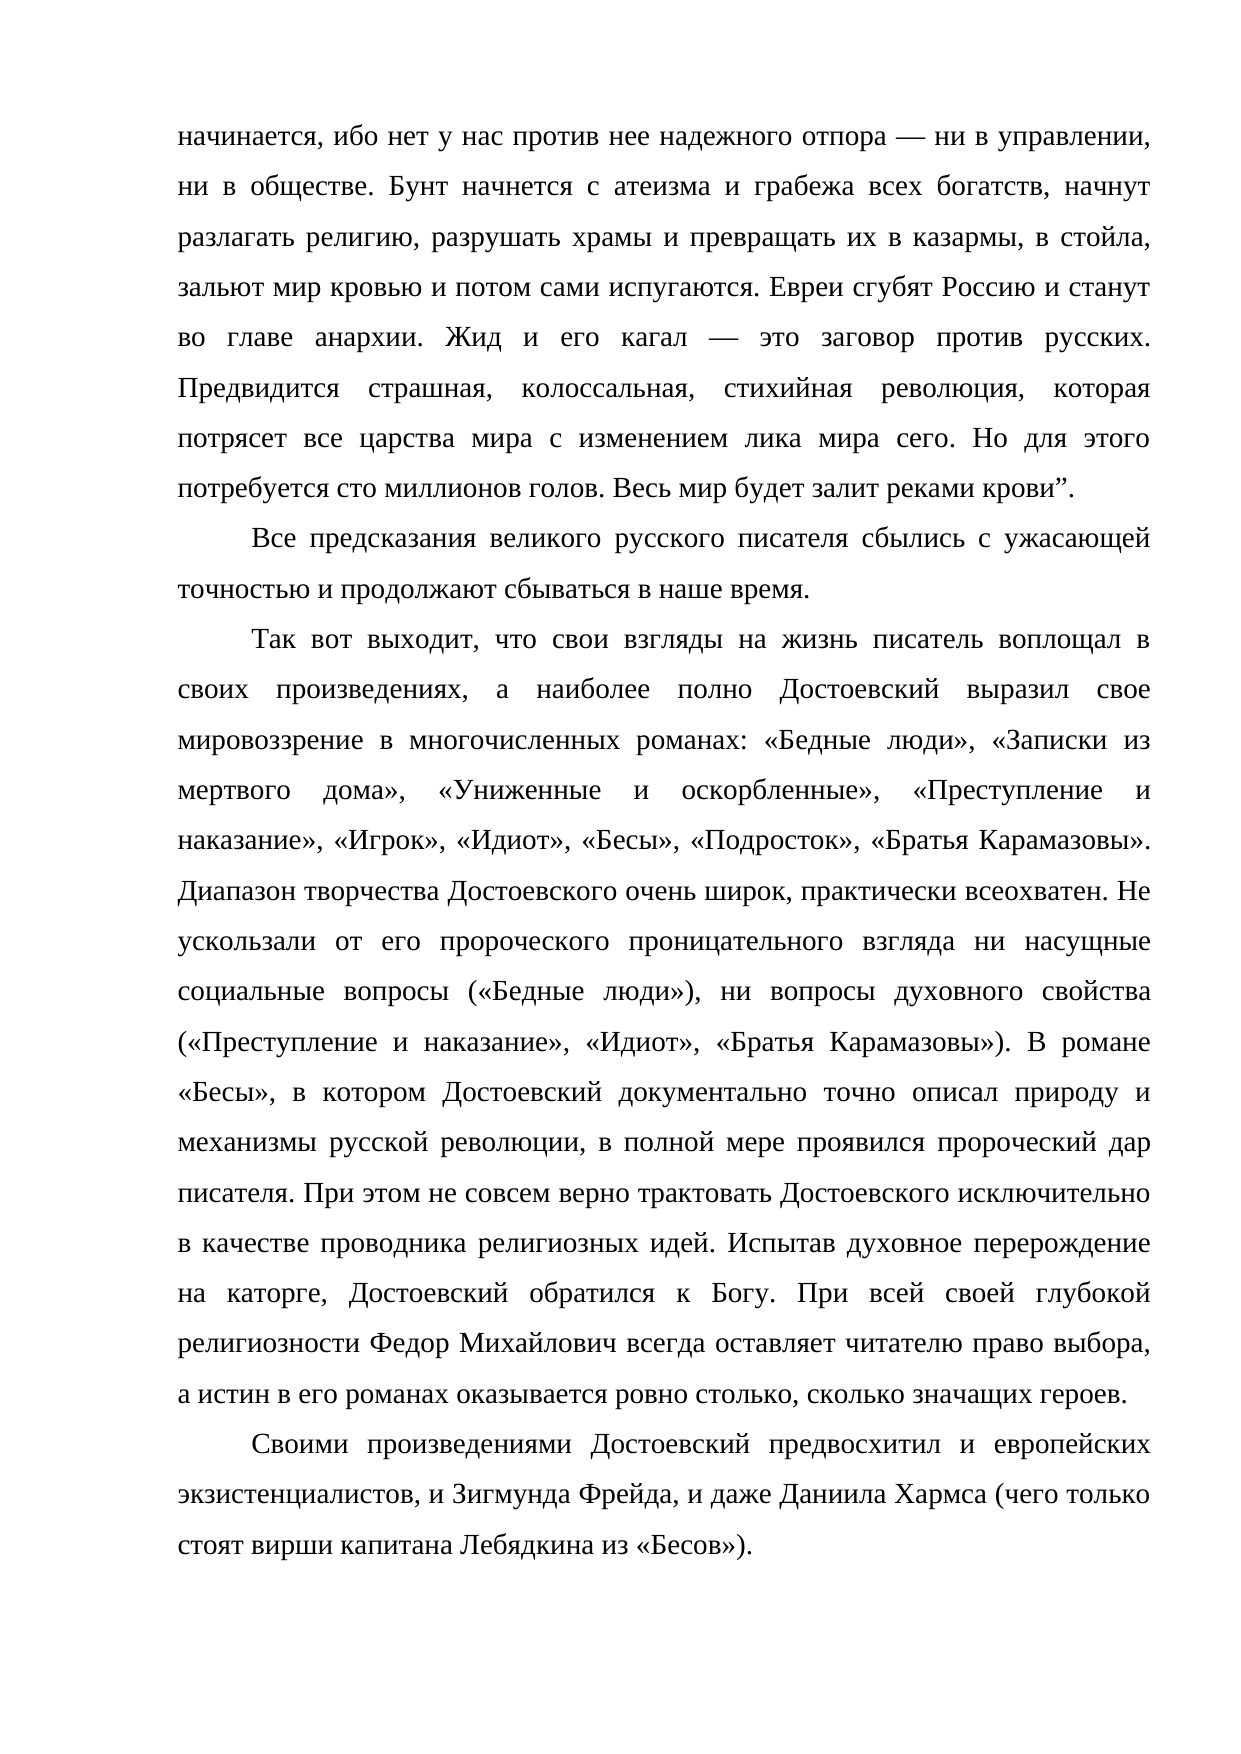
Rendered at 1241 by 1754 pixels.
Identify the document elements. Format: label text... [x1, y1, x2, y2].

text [177, 118, 1152, 504]
text Все предсказания великого русского писателя сбылись с ужасающей точностью и продолжают сбываться в наше время. [177, 521, 1152, 604]
text Своими произведениями Достоевский предвосхитил и европейских экзистенциалистов, и Зигмунда Фрейда, и даже Даниила Хармса (чего только стоят вирши капитана Лебядкина из «Бесов»). [177, 1426, 1152, 1560]
text Так вот выходит, что свои взгляды на жизнь писатель воплощал в своих произведениях, а наиболее полно Достоевский выразил свое мировоззрение в многочисленных романах: «Бедные люди», «Записки из мертвого дома», «Униженные и оскорбленные», «Преступление и наказание», «Игрок», «Идиот», «Бесы», «Подросток», «Братья Карамазовы». Диапазон творчества Достоевского очень широк, практически всеохватен. Не ускользали от его пророческого проницательного взгляда ни насущные социальные вопросы («Бедные люди»), ни вопросы духовного свойства («Преступление и наказание», «Идиот», «Братья Карамазовы»). В романе «Бесы», в котором Достоевский документально точно описал природу и механизмы русской революции, в полной мере проявился пророческий дар писателя. При этом не совсем верно трактовать Достоевского исключительно в качестве проводника религиозных идей. Испытав духовное перерождение на каторге, Достоевский обратился к Богу. При всей своей глубокой религиозности Федор Михайлович всегда оставляет читателю право выбора, а истин в его романах оказывается ровно столько, сколько значащих героев. [177, 621, 1152, 1409]
